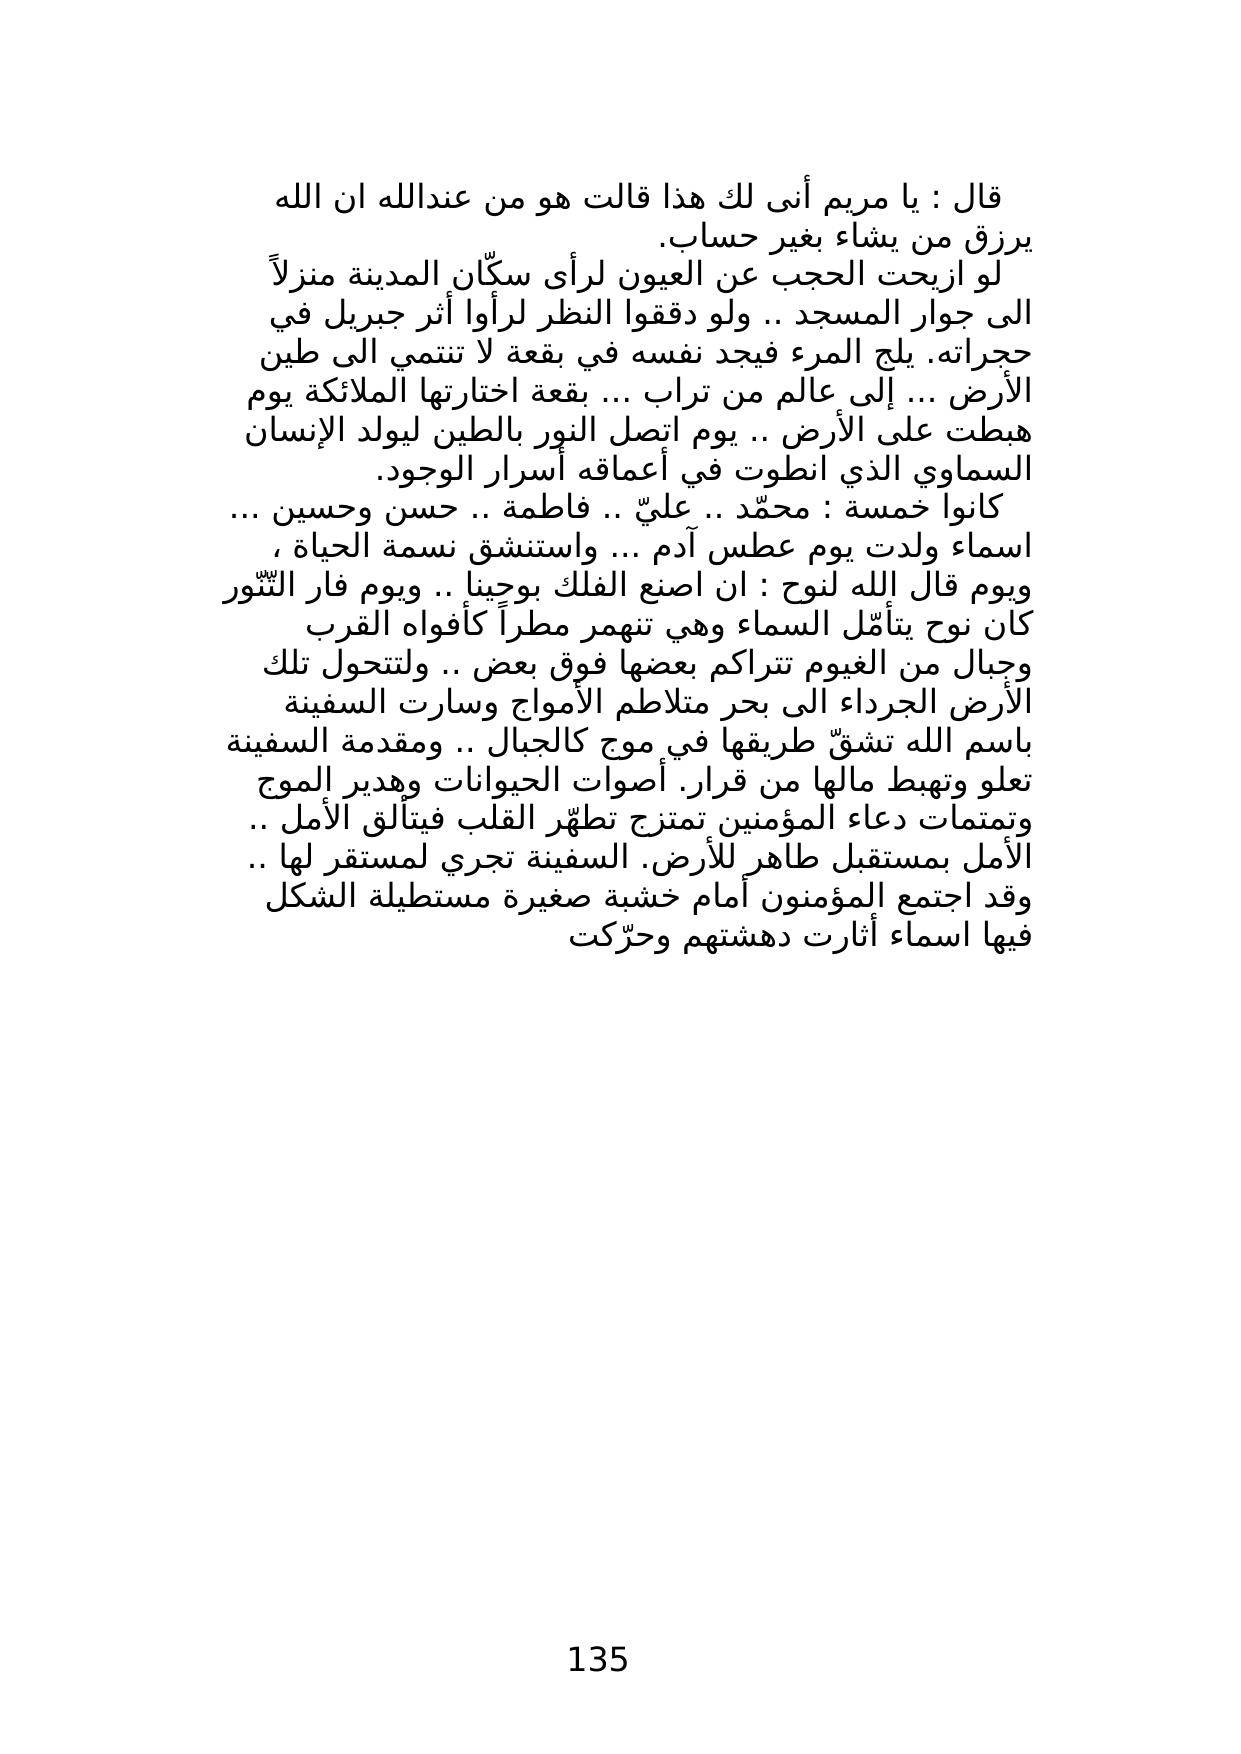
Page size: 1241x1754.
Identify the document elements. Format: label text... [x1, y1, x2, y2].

text لو ازيحت الحجب عن العيون لرأى سكّان المدينة منزلاً الى جوار المسجد .. ولو دققوا النظر لرأوا أثر جبريل في حجراته. يلج المرء فيجد نفسه في بقعة لا تنتمي الى طين الأرض ... إلى عالم من تراب ... بقعة اختارتها الملائكة يوم هبطت على الأرض .. يوم اتصل النور بالطين ليولد الإنسان السماوي الذي انطوت في أعماقه أسرار الوجود. [222, 255, 1033, 488]
text قال : يا مريم أنى لك هذا قالت هو من عندالله ان الله يرزق من يشاء بغير حساب. [222, 177, 1033, 255]
text كانوا خمسة : محمّد .. عليّ .. فاطمة .. حسن وحسين ... اسماء ولدت يوم عطس آدم ... واستنشق نسمة الحياة ، ويوم قال الله لنوح : ان اصنع الفلك بوحينا .. ويوم فار التّنّور كان نوح يتأمّل السماء وهي تنهمر مطراً كأفواه القرب وجبال من الغيوم تتراكم بعضها فوق بعض .. ولتتحول تلك الأرض الجرداء الى بحر متلاطم الأمواج وسارت السفينة باسم الله تشقّ طريقها في موج كالجبال .. ومقدمة السفينة تعلو وتهبط مالها من قرار. أصوات الحيوانات وهدير الموج وتمتمات دعاء المؤمنين تمتزج تطهّر القلب فيتألق الأمل .. الأمل بمستقبل طاهر للأرض. السفينة تجري لمستقر لها .. وقد اجتمع المؤمنون أمام خشبة صغيرة مستطيلة الشكل فيها اسماء أثارت دهشتهم وحرّكت [222, 488, 1033, 954]
